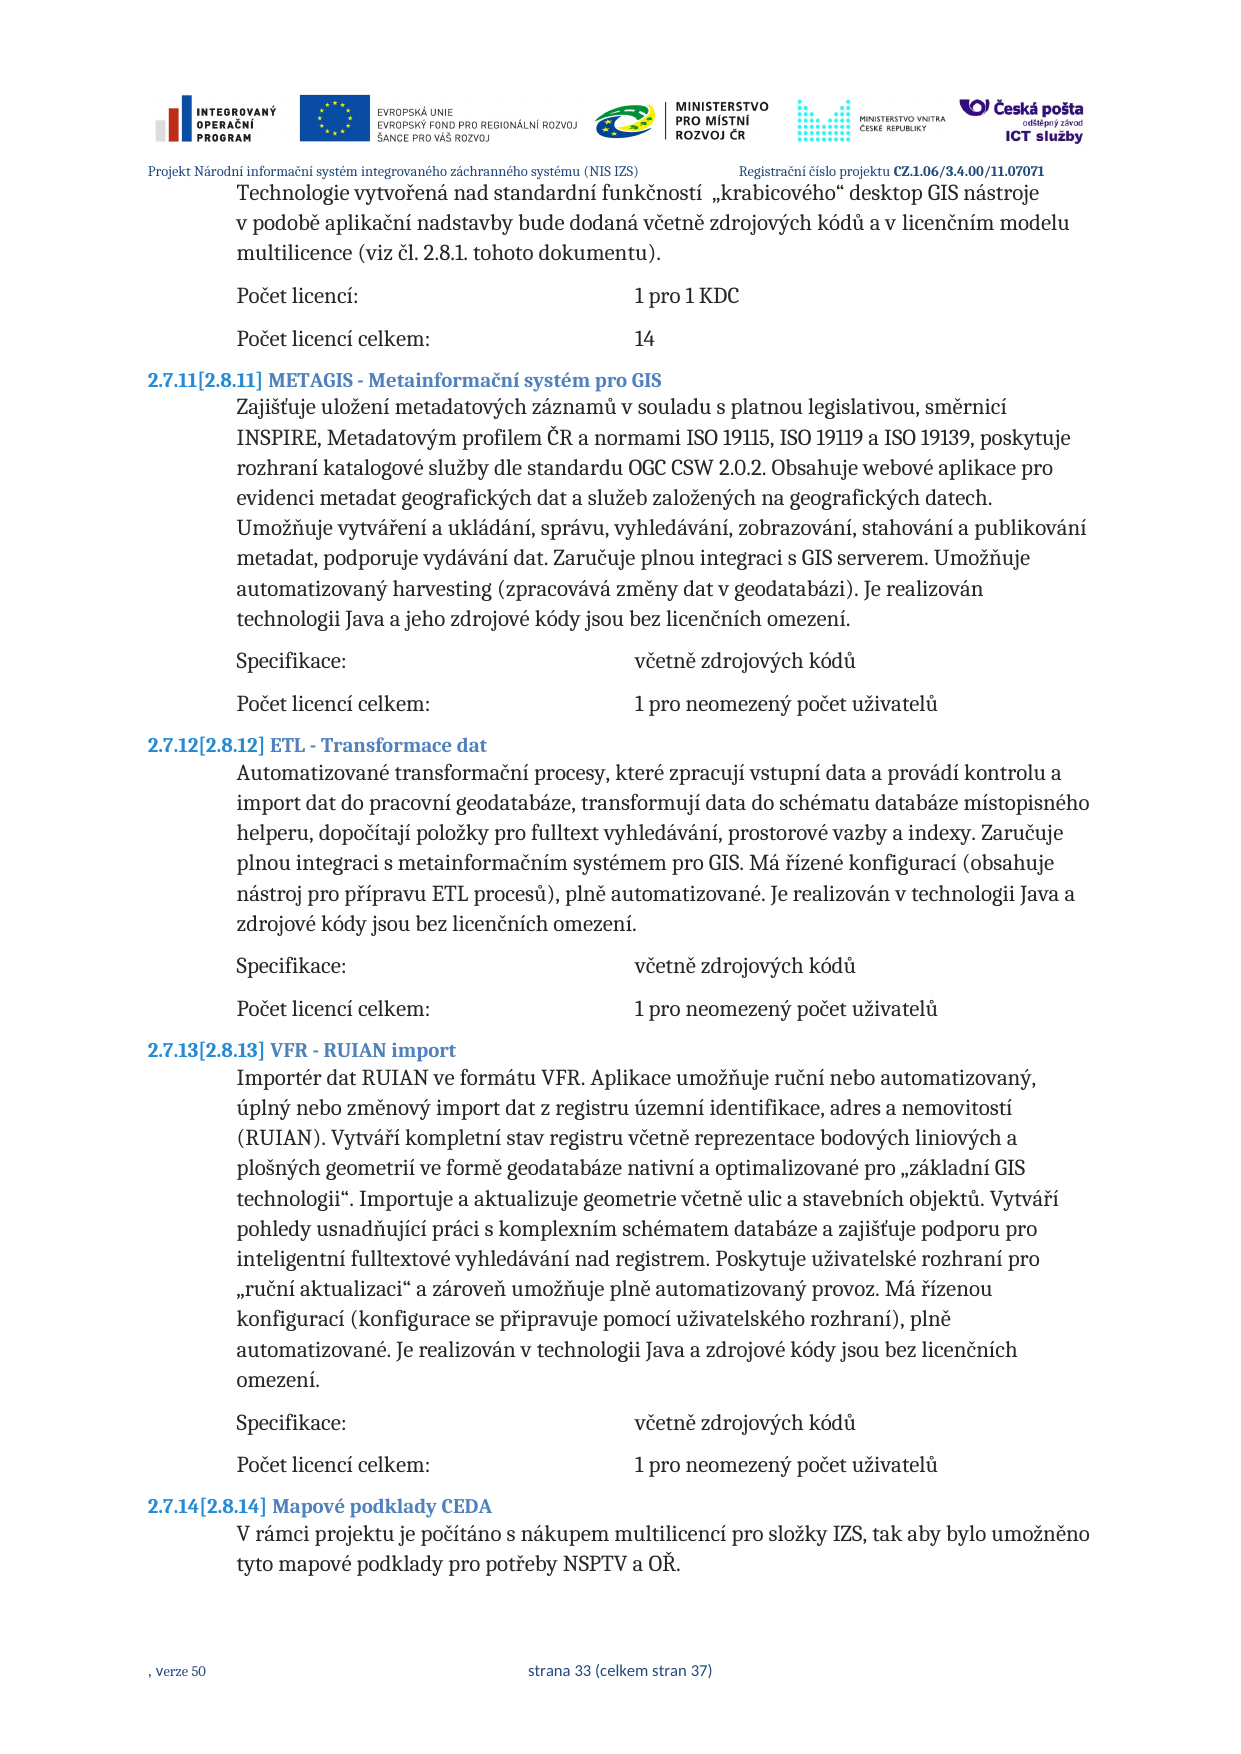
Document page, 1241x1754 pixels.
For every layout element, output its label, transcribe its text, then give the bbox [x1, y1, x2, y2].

subtitle VFR - RUIAN import [148, 1039, 1092, 1063]
text Počet licencí celkem: 14 [236, 326, 1092, 352]
text Počet licencí celkem: 1 pro neomezený počet uživatelů [236, 1452, 1092, 1478]
text Zajišťuje uložení metadatových záznamů v souladu s platnou legislativou, směrnicí INSPIRE, Metadatovým profilem ČR a normami ISO 19115, ISO 19119 a ISO 19139, poskytuje rozhraní katalogové služby dle standardu OGC CSW 2.0.2. Obsahuje webové aplikace pro evidenci metadat geografických dat a služeb založených na geografických datech. Umožňuje vytváření a ukládání, správu, vyhledávání, zobrazování, stahování a publikování metadat, podporuje vydávání dat. Zaručuje plnou integraci s GIS serverem. Umožňuje automatizovaný harvesting (zpracovává změny dat v geodatabázi). Je realizován technologii Java a jeho zdrojové kódy jsou bez licenčních omezení. [236, 394, 1092, 632]
text Počet licencí celkem: 1 pro neomezený počet uživatelů [236, 691, 1092, 717]
subtitle Mapové podklady CEDA [148, 1495, 1092, 1519]
text Automatizované transformační procesy, které zpracují vstupní data a provádí kontrolu a import dat do pracovní geodatabáze, transformují data do schématu databáze místopisného helperu, dopočítají položky pro fulltext vyhledávání, prostorové vazby a indexy. Zaručuje plnou integraci s metainformačním systémem pro GIS. Má řízené konfigurací (obsahuje nástroj pro přípravu ETL procesů), plně automatizované. Je realizován v technologii Java a zdrojové kódy jsou bez licenčních omezení. [236, 759, 1092, 937]
subtitle ETL - Transformace dat [148, 734, 1092, 758]
text Specifikace: včetně zdrojových kódů [236, 648, 1092, 674]
picture [147, 86, 1091, 152]
subtitle METAGIS - Metainformační systém pro GIS [148, 368, 1092, 392]
text Počet licencí: 1 pro 1 KDC [236, 283, 1092, 309]
text Počet licencí celkem: 1 pro neomezený počet uživatelů [236, 996, 1092, 1022]
text Specifikace: včetně zdrojových kódů [236, 953, 1092, 979]
text V rámci projektu je počítáno s nákupem multilicencí pro složky IZS, tak aby bylo umožněno tyto mapové podklady pro potřeby NSPTV a OŘ. [236, 1521, 1092, 1577]
text Importér dat RUIAN ve formátu VFR. Aplikace umožňuje ruční nebo automatizovaný, úplný nebo změnový import dat z registru územní identifikace, adres a nemovitostí (RUIAN). Vytváří kompletní stav registru včetně reprezentace bodových liniových a plošných geometrií ve formě geodatabáze nativní a optimalizované pro „základní GIS technologii“. Importuje a aktualizuje geometrie včetně ulic a stavebních objektů. Vytváří pohledy usnadňující práci s komplexním schématem databáze a zajišťuje podporu pro inteligentní fulltextové vyhledávání nad registrem. Poskytuje uživatelské rozhraní pro „ruční aktualizaci“ a zároveň umožňuje plně automatizovaný provoz. Má řízenou konfigurací (konfigurace se připravuje pomocí uživatelského rozhraní), plně automatizované. Je realizován v technologii Java a zdrojové kódy jsou bez licenčních omezení. [236, 1064, 1092, 1393]
text Technologie vytvořená nad standardní funkčností „krabicového“ desktop GIS nástroje v podobě aplikační nadstavby bude dodaná včetně zdrojových kódů a v licenčním modelu multilicence (viz čl. 2.8.1. tohoto dokumentu). [236, 180, 1092, 266]
text Specifikace: včetně zdrojových kódů [236, 1409, 1092, 1436]
